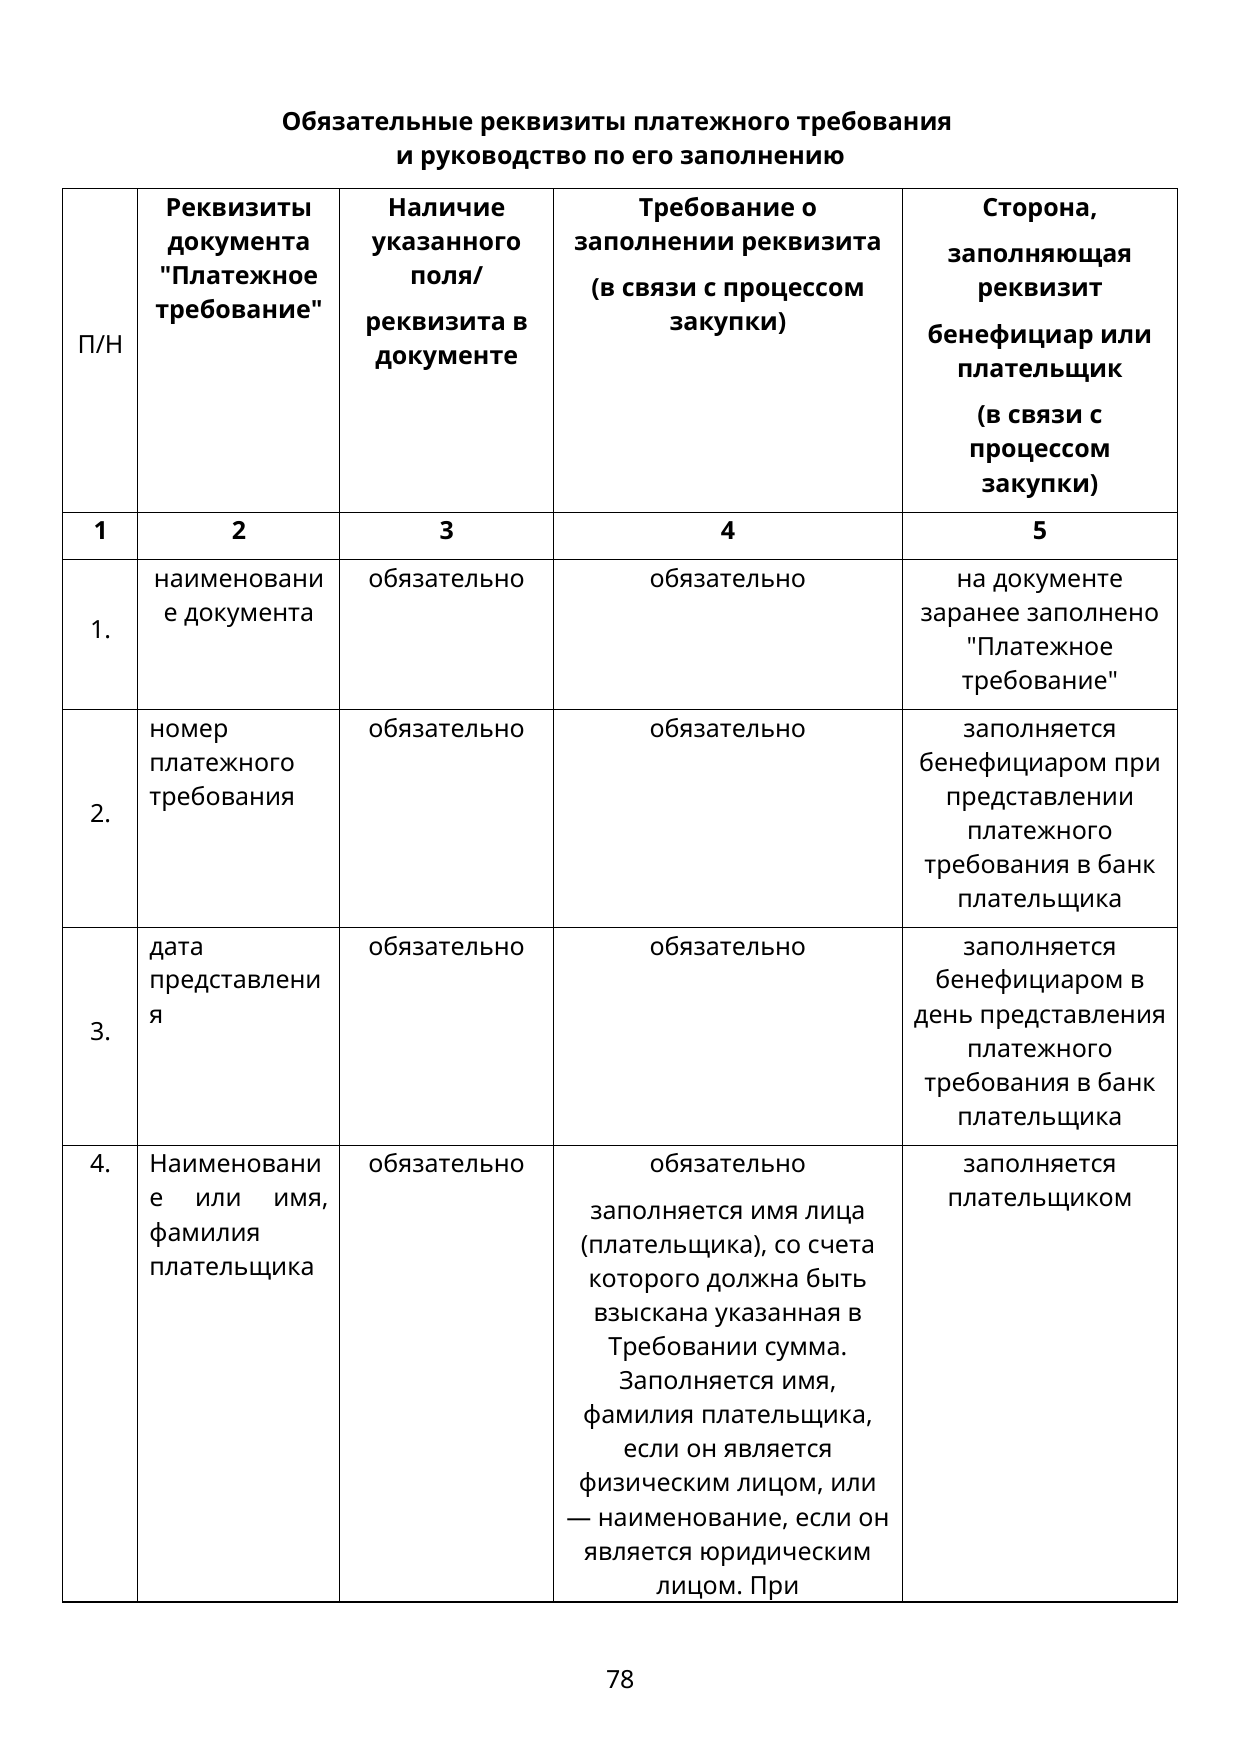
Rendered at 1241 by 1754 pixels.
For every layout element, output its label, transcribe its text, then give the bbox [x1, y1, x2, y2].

table_header Сторона, заполняющая реквизит бенефициар или плательщик (в связи с процессом закупки) [903, 189, 1177, 512]
table_cell заполняется бенефициаром при представлении платежного требования в банк плательщика [903, 710, 1177, 927]
table_cell 1 [63, 513, 137, 559]
table_cell 1. [63, 560, 137, 709]
table_cell обязательно [554, 710, 902, 927]
table_cell номер платежного требования [138, 710, 339, 927]
table_header Наличие указанного поля/ реквизита в документе [340, 189, 553, 512]
table_cell 5 [903, 513, 1177, 559]
table_cell обязательно [554, 928, 902, 1145]
table_header Реквизиты документа "Платежное требование" [138, 189, 339, 512]
text Обязательные реквизиты платежного требования и руководство по его заполнению [207, 103, 1034, 172]
table_cell обязательно [340, 560, 553, 709]
table_cell 2 [138, 513, 339, 559]
table_cell 3. [63, 928, 137, 1145]
table_cell обязательно [340, 1146, 553, 1601]
table_cell 4 [554, 513, 902, 559]
table_cell обязательно [340, 928, 553, 1145]
table_cell дата представления [138, 928, 339, 1145]
table_cell на документе заранее заполнено "Платежное требование" [903, 560, 1177, 709]
table_header П/Н [63, 189, 137, 512]
table_cell заполняется бенефициаром в день представления платежного требования в банк плательщика [903, 928, 1177, 1145]
table_cell наименование документа [138, 560, 339, 709]
table_header Требование о заполнении реквизита (в связи с процессом закупки) [554, 189, 902, 512]
table_cell 3 [340, 513, 553, 559]
table_cell заполняется плательщиком [903, 1146, 1177, 1601]
table_cell 2. [63, 710, 137, 927]
table_cell 4. [63, 1146, 137, 1601]
table_cell Наименование или имя, фамилия плательщика [138, 1146, 339, 1601]
table_cell обязательно [340, 710, 553, 927]
table_cell обязательно [554, 560, 902, 709]
